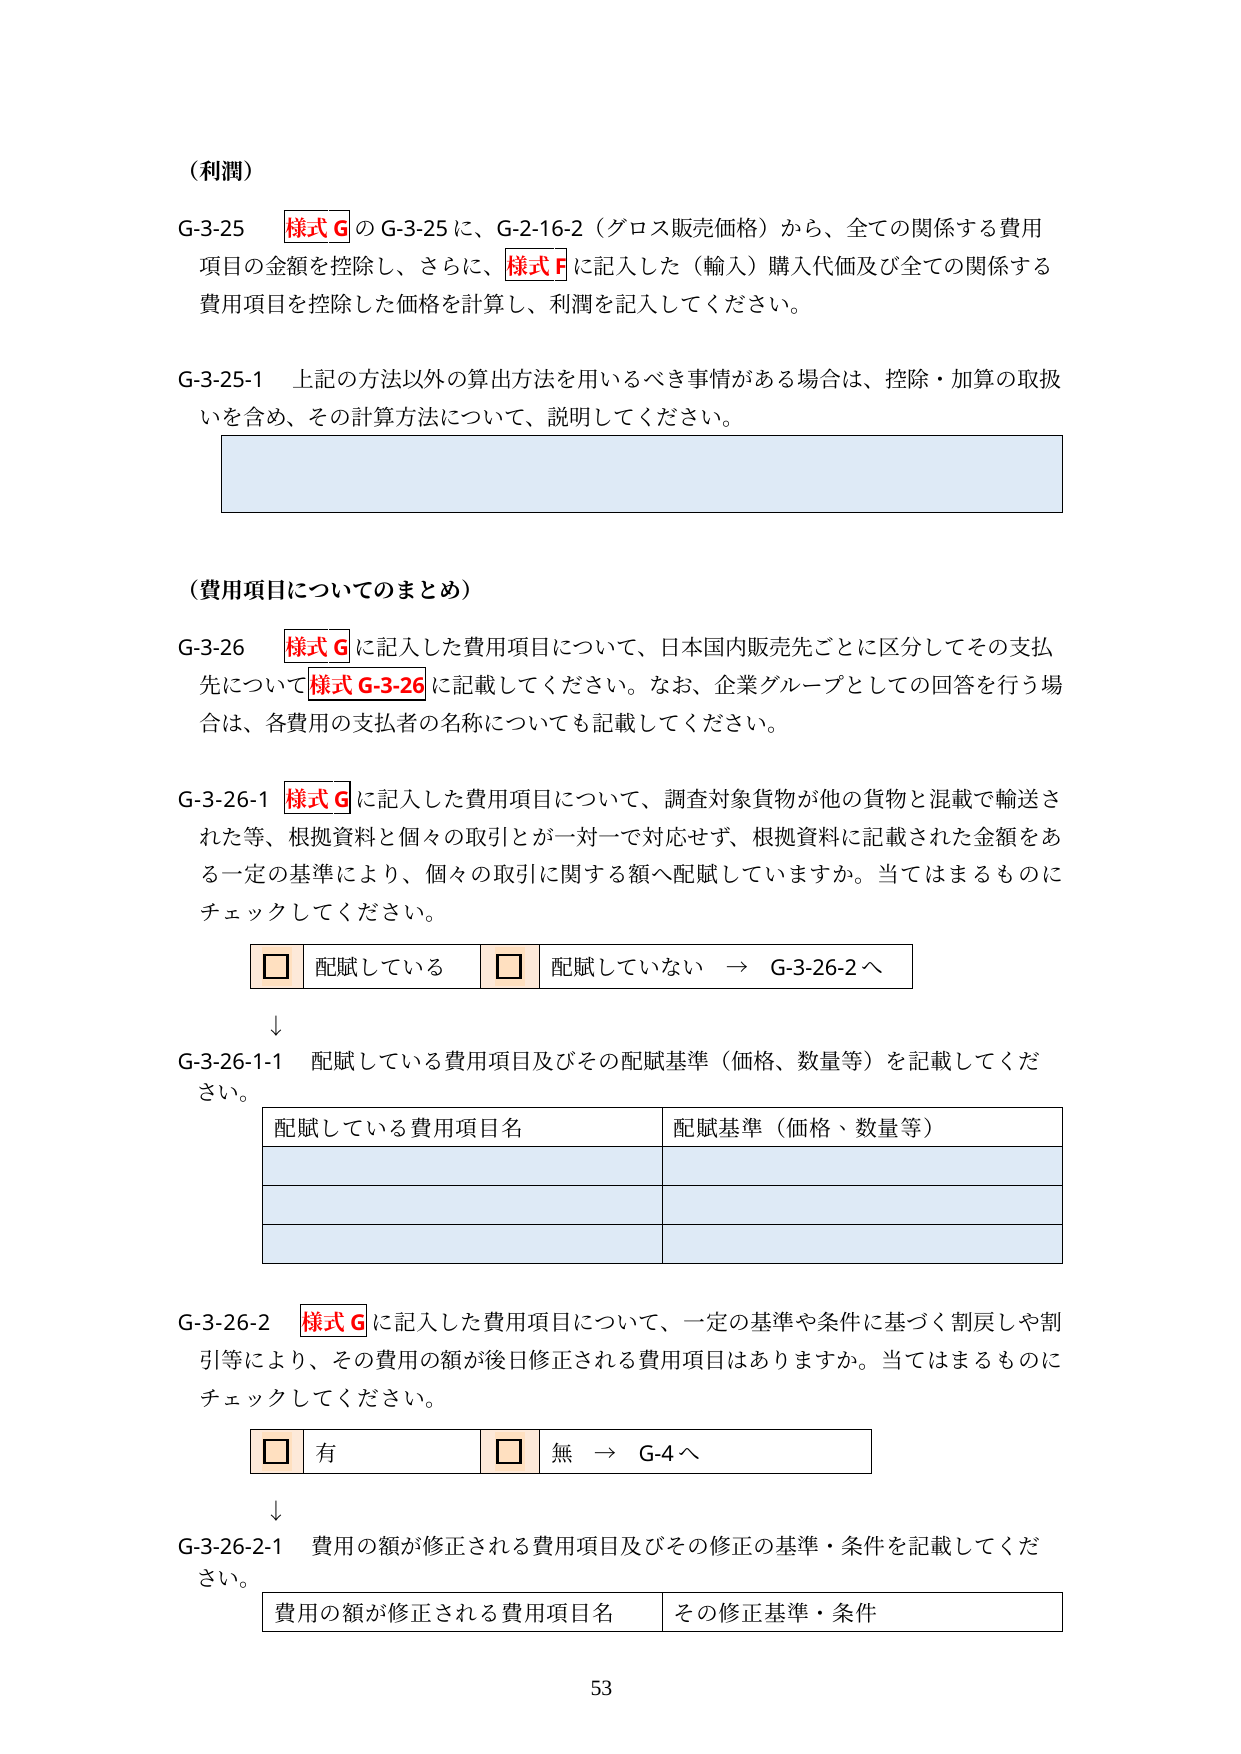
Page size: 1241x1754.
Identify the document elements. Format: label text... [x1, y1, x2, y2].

subtitle 配賦している費用項目及びその配賦基準（価格、数量等）を記載してください。 [177, 1044, 1041, 1107]
table_header [481, 1430, 539, 1473]
table_header 配賦していない → G-3-26-2へ [540, 945, 912, 988]
subtitle 様式Gに記入した費用項目について、一定の基準や条件に基づく割戻しや割引等により、その費用の額が後日修正される費用項目はありますか。当てはまるものにチェックしてください。 [177, 1302, 1063, 1416]
table_header その修正基準・条件 [663, 1593, 1062, 1631]
text ↓ [177, 1006, 1063, 1044]
table_cell [263, 1225, 662, 1263]
text ↓ [199, 1491, 1063, 1529]
table_cell [663, 1225, 1062, 1263]
subtitle 様式Gに記入した費用項目について、日本国内販売先ごとに区分してその支払先について様式G-3-26に記載してください。なお、企業グループとしての回答を行う場合は、各費用の支払者の名称についても記載してください。 [177, 627, 1063, 741]
table_header 配賦している [304, 945, 480, 988]
table_header 有 [304, 1430, 480, 1473]
subtitle 費用の額が修正される費用項目及びその修正の基準・条件を記載してください。 [177, 1529, 1041, 1592]
table_cell [263, 1147, 662, 1185]
subtitle 様式GのG-3-25に、G-2-16-2（グロス販売価格）から、全ての関係する費用項目の金額を控除し、さらに、様式Fに記入した（輸入）購入代価及び全ての関係する費用項目を控除した価格を計算し、利潤を記入してください。 [177, 208, 1063, 321]
table_header [251, 1430, 303, 1473]
table_header [481, 945, 539, 988]
subtitle 様式Gに記入した費用項目について、調査対象貨物が他の貨物と混載で輸送された等、根拠資料と個々の取引とが一対一で対応せず、根拠資料に記載された金額をある一定の基準により、個々の取引に関する額へ配賦していますか。当てはまるものにチェックしてください。 [177, 778, 1063, 930]
table_header 費用の額が修正される費用項目名 [263, 1593, 662, 1631]
table_header 配賦している費用項目名 [263, 1108, 662, 1146]
text （利潤） [177, 151, 1063, 189]
text （費用項目についてのまとめ） [177, 570, 1063, 608]
subtitle 上記の方法以外の算出方法を用いるべき事情がある場合は、控除・加算の取扱いを含め、その計算方法について、説明してください。 [177, 359, 1063, 435]
table_cell [663, 1147, 1062, 1185]
table_header 無 → G-4へ [540, 1430, 871, 1473]
table_header [251, 945, 303, 988]
table_header 配賦基準（価格、数量等） [663, 1108, 1062, 1146]
table_header [222, 436, 1062, 512]
table_cell [263, 1186, 662, 1224]
table_cell [663, 1186, 1062, 1224]
